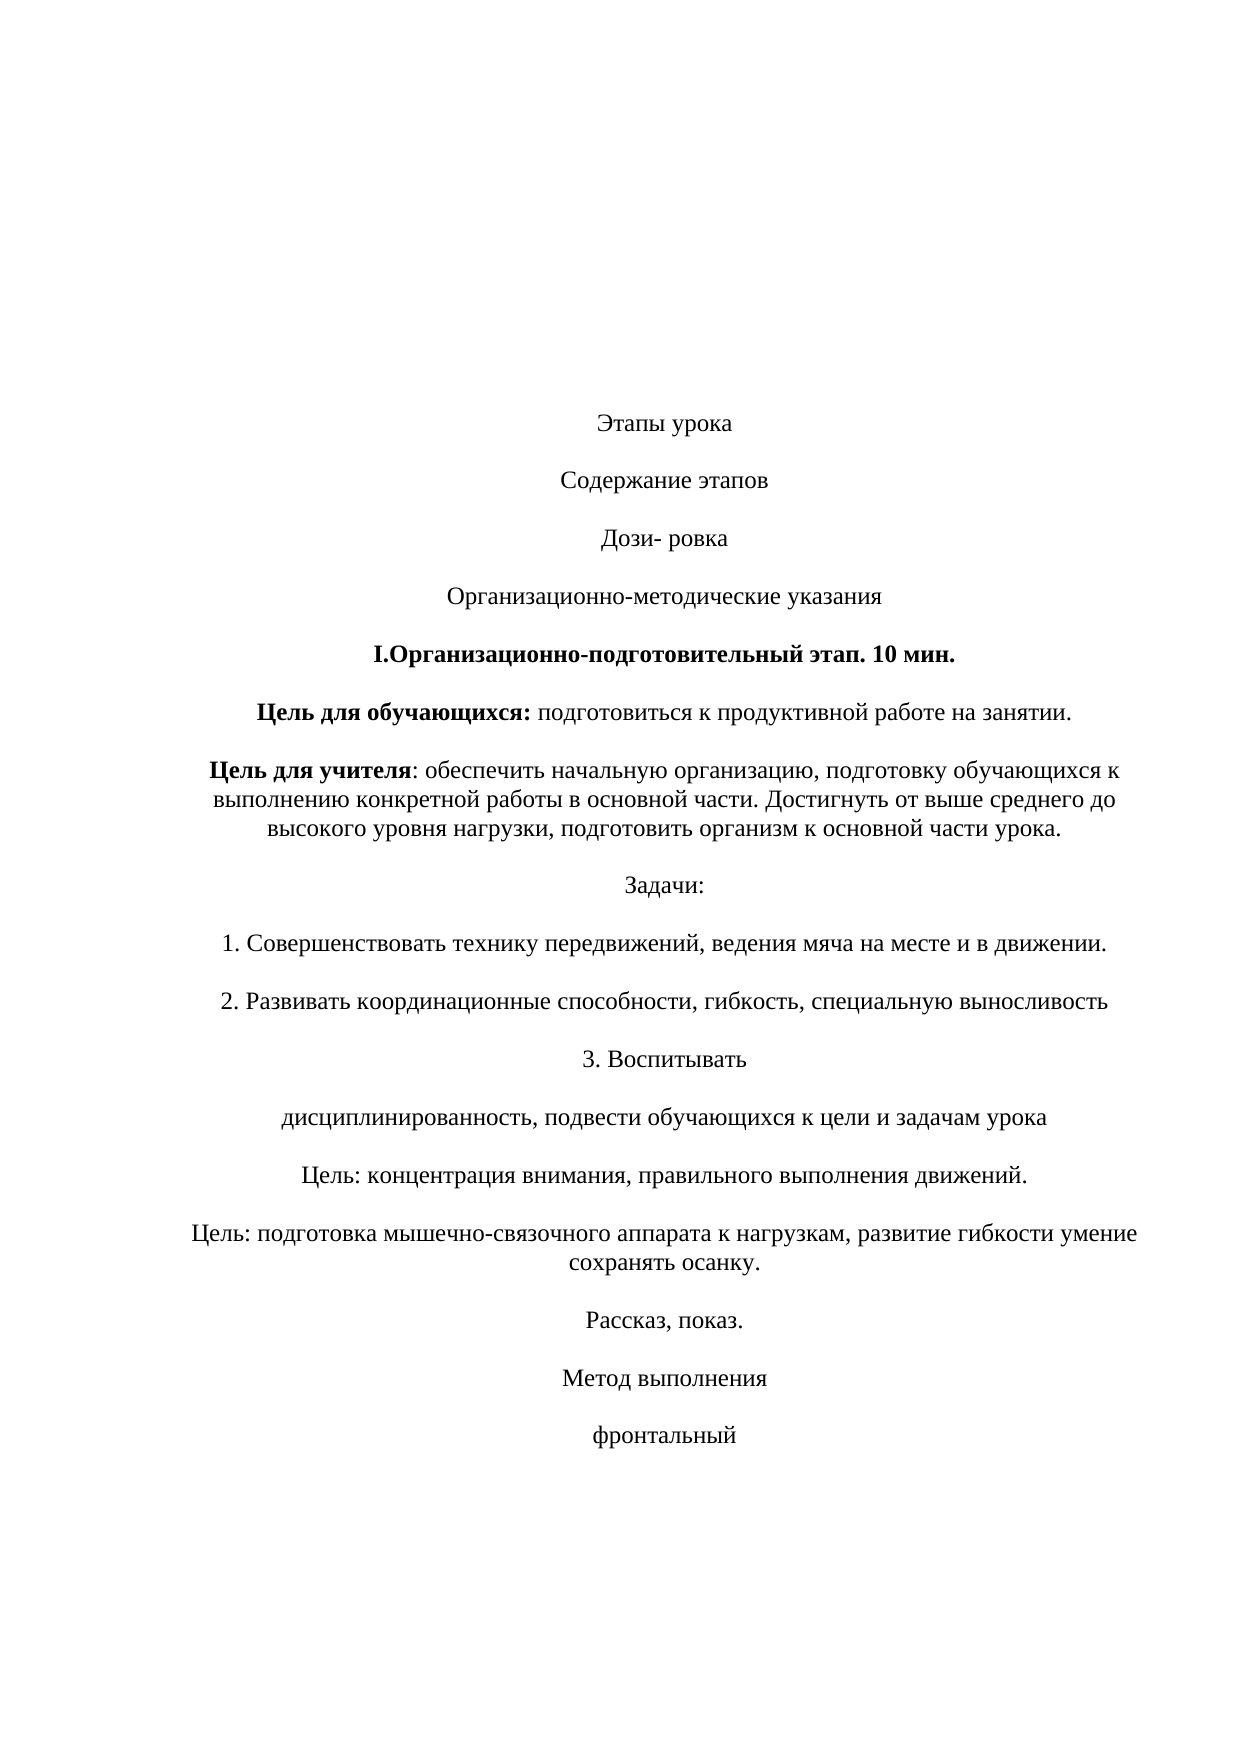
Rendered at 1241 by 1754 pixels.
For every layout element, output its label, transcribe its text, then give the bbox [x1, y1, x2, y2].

text 3. Воспитывать [177, 1044, 1152, 1073]
text Дози- ровка [177, 523, 1152, 552]
text Содержание этапов [177, 466, 1152, 494]
text Организационно-методические указания [177, 581, 1152, 610]
text Цель для обучающихся: подготовиться к продуктивной работе на занятии. [177, 697, 1152, 726]
text Метод выполнения [177, 1363, 1152, 1391]
text дисциплинированность, подвести обучающихся к цели и задачам урока [177, 1102, 1152, 1131]
text Цель: подготовка мышечно-связочного аппарата к нагрузкам, развитие гибкости умение сохранять осанку. [177, 1218, 1152, 1276]
text Рассказ, показ. [177, 1305, 1152, 1333]
text 2. Развивать координационные способности, гибкость, специальную выносливость [177, 986, 1152, 1015]
text I.Организационно-подготовительный этап. 10 мин. [177, 639, 1152, 668]
text Задачи: [177, 871, 1152, 899]
text фронтальный [177, 1421, 1152, 1449]
text Цель для учителя: обеспечить начальную организацию, подготовку обучающихся к выполнению конкретной работы в основной части. Достигнуть от выше среднего до высокого уровня нагрузки, подготовить организм к основной части урока. [177, 755, 1152, 841]
text Цель: концентрация внимания, правильного выполнения движений. [177, 1160, 1152, 1189]
text Этапы урока [177, 408, 1152, 436]
text 1. Совершенствовать технику передвижений, ведения мяча на месте и в движении. [177, 928, 1152, 957]
